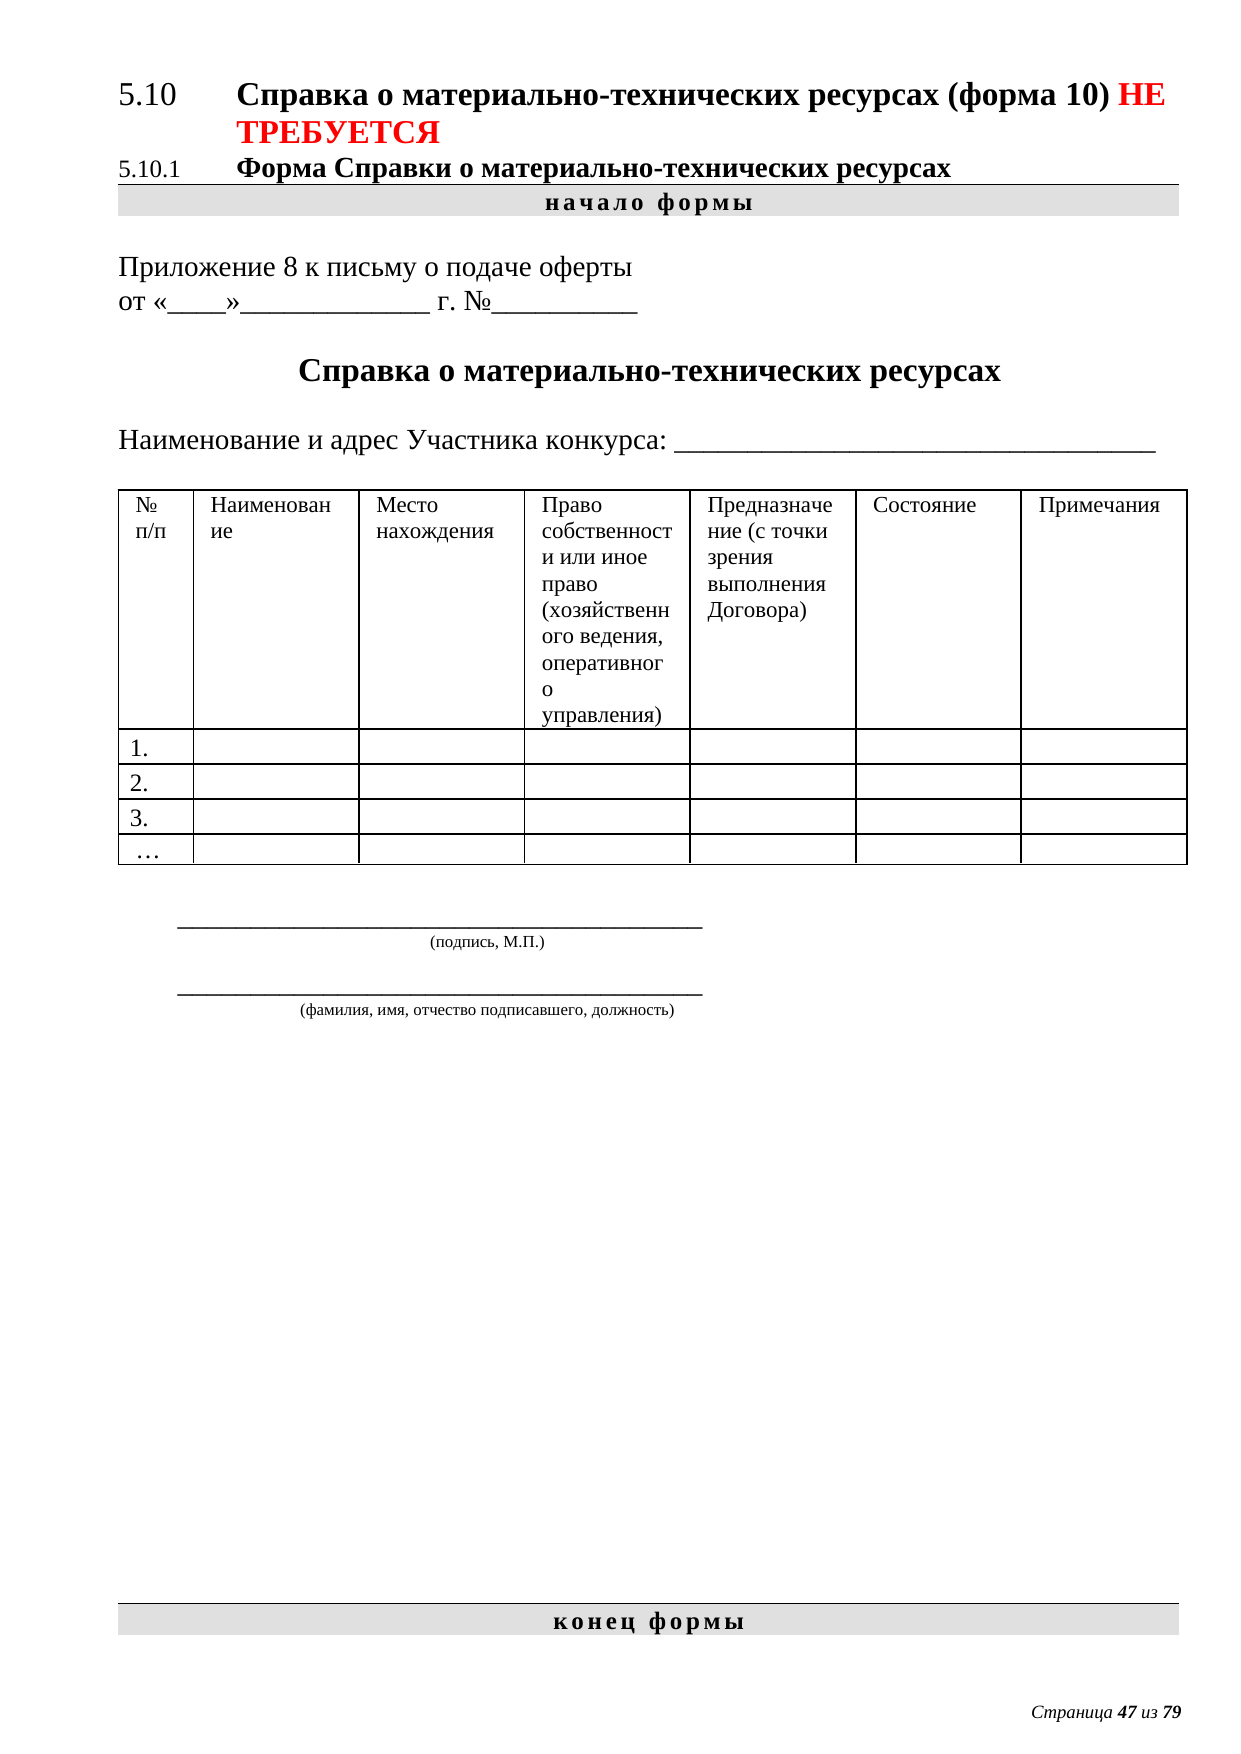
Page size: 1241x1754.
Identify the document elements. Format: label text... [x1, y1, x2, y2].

table_header Наименование [194, 491, 358, 728]
table_cell [1022, 835, 1186, 863]
table_cell [119, 765, 193, 798]
table_cell [194, 835, 358, 863]
table_cell [119, 800, 193, 833]
subtitle Справка о материально-технических ресурсах (форма 10) НЕ ТРЕБУЕТСЯ [118, 74, 1181, 151]
table_cell … [119, 835, 193, 863]
table_cell [119, 730, 193, 763]
text Форма Справки о материально-технических ресурсах [118, 151, 1181, 184]
table_cell [525, 765, 689, 798]
table_header Предназначение (с точки зрения выполнения Договора) [691, 491, 855, 728]
table_cell [691, 835, 855, 863]
text Приложение 8 к письму о подаче оферты от «____»_____________ г. №__________ [118, 249, 1181, 317]
table_header № п/п [119, 491, 193, 728]
table_header Право собственности или иное право (хозяйственного ведения, оперативного управления) [525, 491, 689, 728]
text Справка о материально-технических ресурсах [118, 350, 1181, 388]
table_cell [1022, 765, 1186, 798]
table_cell [1022, 730, 1186, 763]
table_cell [857, 765, 1020, 798]
table_cell [857, 800, 1020, 833]
table_cell [1022, 800, 1186, 833]
text (фамилия, имя, отчество подписавшего, должность) [118, 999, 797, 1033]
table_cell [360, 800, 524, 833]
table_cell [360, 835, 524, 863]
text ____________________________________ [118, 898, 1181, 932]
table_cell [857, 730, 1020, 763]
table_cell [691, 800, 855, 833]
text конец формы [118, 1604, 1179, 1635]
table_cell [360, 730, 524, 763]
table_header Состояние [857, 491, 1020, 728]
text начало формы [118, 185, 1179, 216]
text (подпись, М.П.) [118, 932, 797, 966]
table_cell [691, 730, 855, 763]
table_cell [194, 765, 358, 798]
table_cell [194, 730, 358, 763]
text ____________________________________ [118, 966, 1181, 999]
table_cell [691, 765, 855, 798]
table_cell [525, 730, 689, 763]
table_cell [360, 765, 524, 798]
table_cell [194, 800, 358, 833]
table_cell [525, 835, 689, 863]
table_cell [857, 835, 1020, 863]
table_header Примечания [1022, 491, 1186, 728]
table_header Место нахождения [360, 491, 524, 728]
table_cell [525, 800, 689, 833]
text Наименование и адрес Участника конкурса: _________________________________ [118, 422, 1181, 456]
